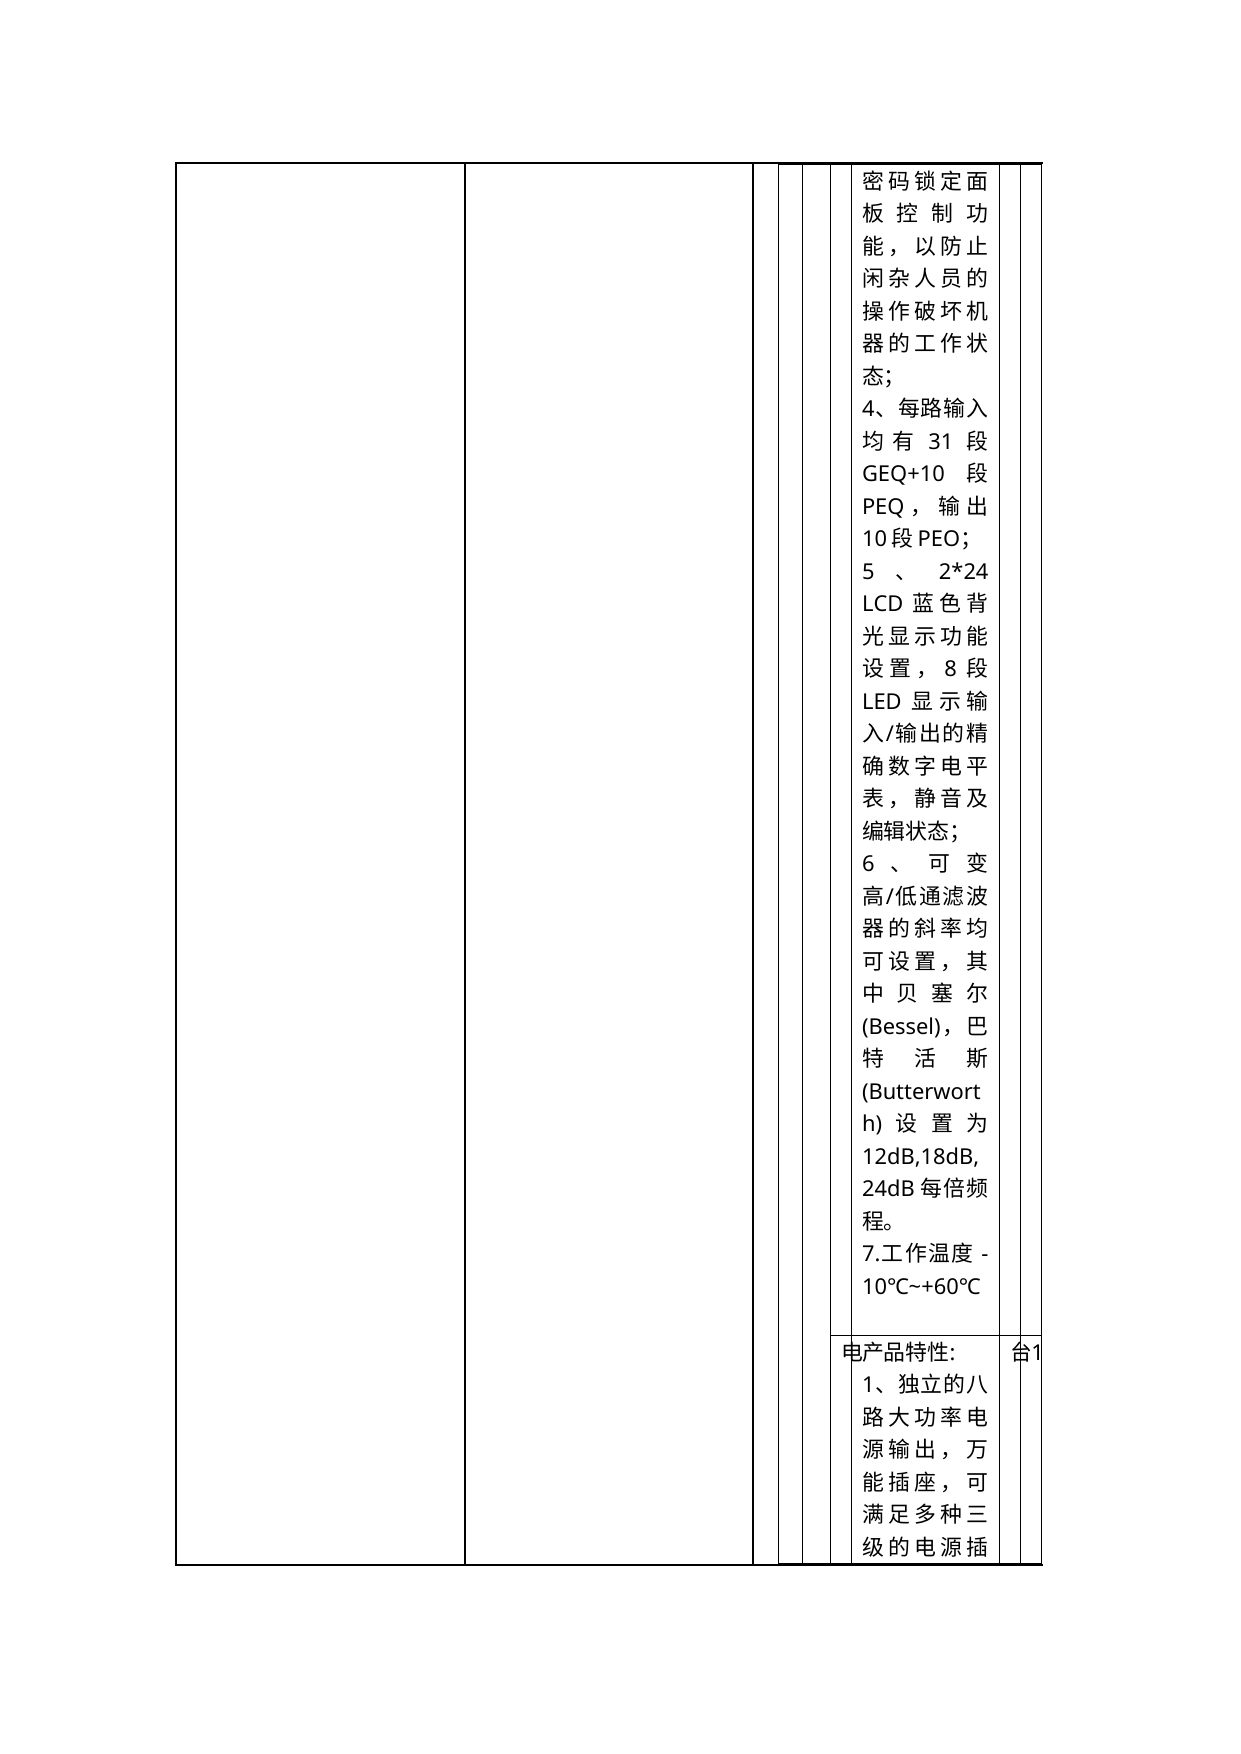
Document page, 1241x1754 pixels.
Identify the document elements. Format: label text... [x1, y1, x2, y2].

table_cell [1000, 165, 1020, 1335]
table_cell 1 [177, 164, 464, 1564]
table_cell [852, 165, 999, 1335]
table_cell [466, 164, 752, 1564]
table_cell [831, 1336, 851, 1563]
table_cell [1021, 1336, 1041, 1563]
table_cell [803, 165, 830, 1563]
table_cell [852, 1336, 999, 1563]
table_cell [754, 164, 778, 1564]
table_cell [1021, 165, 1041, 1335]
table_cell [831, 165, 851, 1335]
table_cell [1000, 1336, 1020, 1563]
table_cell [779, 165, 802, 1563]
